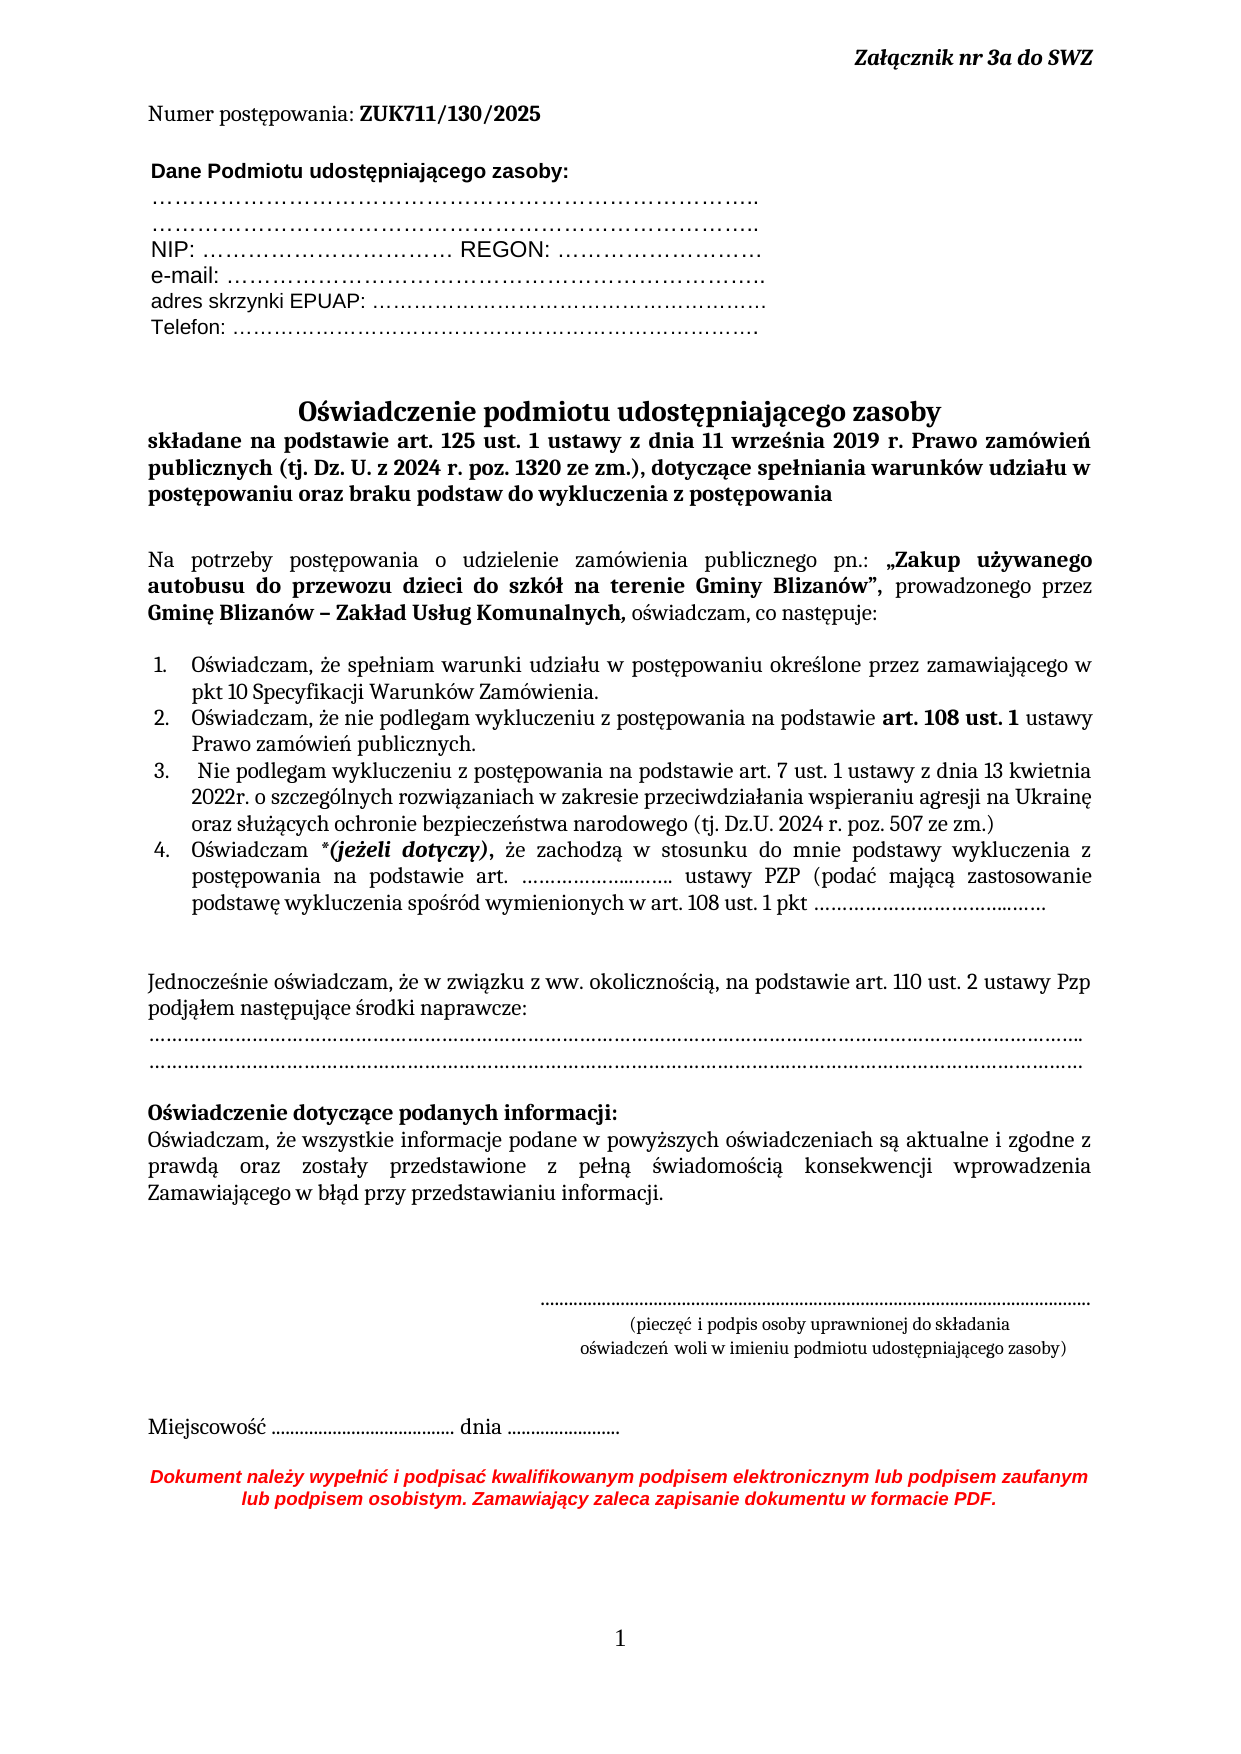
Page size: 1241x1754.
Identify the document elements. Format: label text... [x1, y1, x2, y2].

list Oświadczam, że nie podlegam wykluczeniu z postępowania na podstawie art. 108 ust. 1 ustawy Prawo zamówień publicznych. [154, 705, 1093, 758]
text ………………………………………………………………………………………………………………………………………………. [148, 1021, 1093, 1047]
text Na potrzeby postępowania o udzielenie zamówienia publicznego pn.: „Zakup używanego autobusu do przewozu dzieci do szkół na terenie Gminy Blizanów”, prowadzonego przez Gminę Blizanów – Zakład Usług Komunalnych, oświadczam, co następuje: [148, 547, 1093, 626]
text oświadczeń woli w imieniu podmiotu udostępniającego zasoby) [148, 1337, 1093, 1359]
text składane na podstawie art. 125 ust. 1 ustawy z dnia 11 września 2019 r. Prawo zamówień publicznych (tj. Dz. U. z 2024 r. poz. 1320 ze zm.), dotyczące spełniania warunków udziału w postępowaniu oraz braku podstaw do wykluczenia z postępowania [148, 428, 1093, 507]
text Oświadczam, że wszystkie informacje podane w powyższych oświadczeniach są aktualne i zgodne z prawdą oraz zostały przedstawione z pełną świadomością konsekwencji wprowadzenia Zamawiającego w błąd przy przedstawianiu informacji. [148, 1127, 1093, 1206]
list Oświadczam *(jeżeli dotyczy), że zachodzą w stosunku do mnie podstawy wykluczenia z postępowania na podstawie art. ………………..……. ustawy PZP (podać mającą zastosowanie podstawę wykluczenia spośród wymienionych w art. 108 ust. 1 pkt ……………………………..…… [154, 837, 1093, 916]
text Dokument należy wypełnić i podpisać kwalifikowanym podpisem elektronicznym lub podpisem zaufanym lub podpisem osobistym. Zamawiający zaleca zapisanie dokumentu w formacie PDF. [148, 1466, 1093, 1509]
text Miejscowość ....................................... dnia ........................ [148, 1414, 1093, 1440]
text (pieczęć i podpis osoby uprawnionej do składania [148, 1314, 1093, 1335]
text Jednocześnie oświadczam, że w związku z ww. okolicznością, na podstawie art. 110 ust. 2 ustawy Pzp podjąłem następujące środki naprawcze: [148, 968, 1093, 1021]
list Nie podlegam wykluczeniu z postępowania na podstawie art. 7 ust. 1 ustawy z dnia 13 kwietnia 2022r. o szczególnych rozwiązaniach w zakresie przeciwdziałania wspieraniu agresji na Ukrainę oraz służących ochronie bezpieczeństwa narodowego (tj. Dz.U. 2024 r. poz. 507 ze zm.) [154, 758, 1093, 837]
text ..................................................................................................................... [148, 1285, 1093, 1311]
text Numer postępowania: ZUK711/130/2025 [148, 101, 1093, 127]
text ………………………………………………………………………………………………….…………………………………………… [148, 1047, 1093, 1074]
text Oświadczenie dotyczące podanych informacji: [148, 1100, 1093, 1127]
list Oświadczam, że spełniam warunki udziału w postępowaniu określone przez zamawiającego w pkt 10 Specyfikacji Warunków Zamówienia. [154, 652, 1093, 705]
text Oświadczenie podmiotu udostępniającego zasoby [148, 395, 1093, 428]
text Załącznik nr 3a do SWZ [148, 44, 1093, 71]
